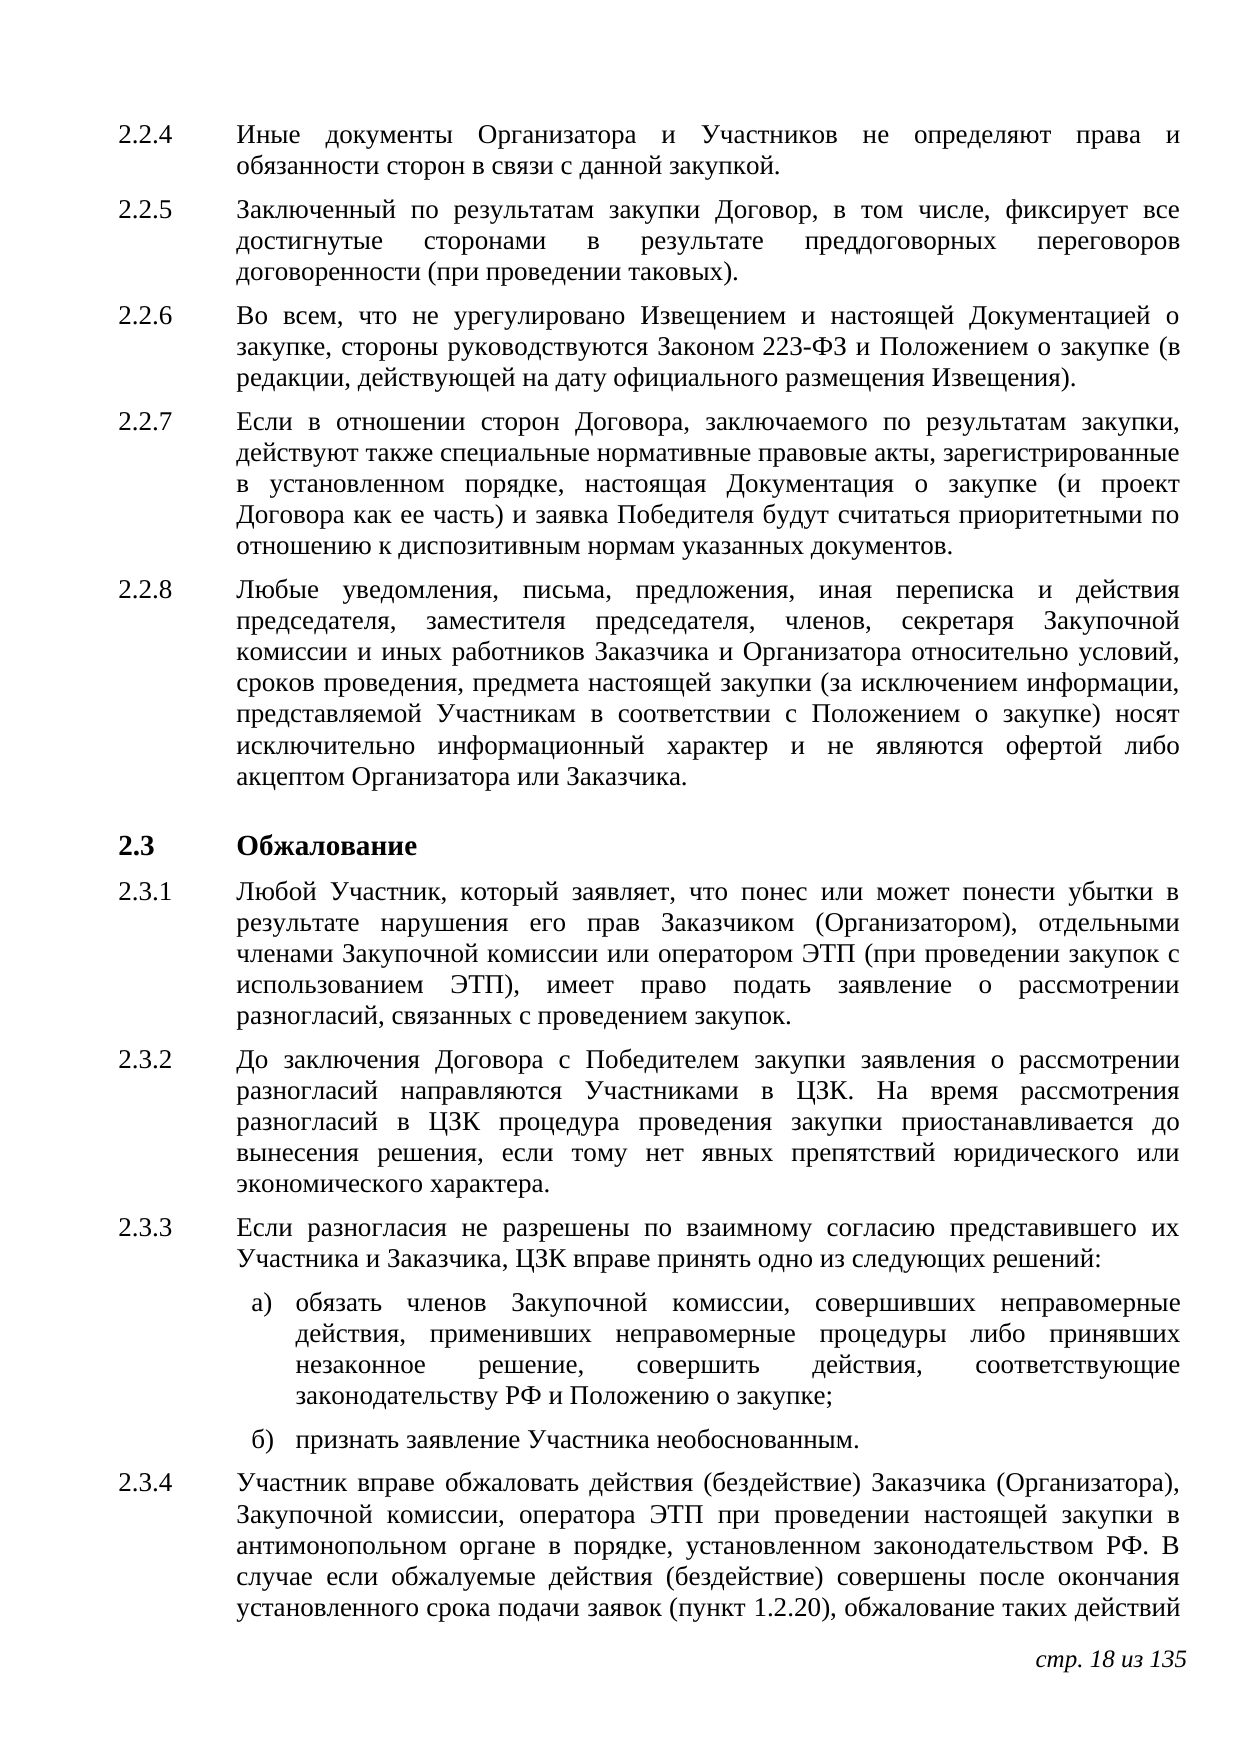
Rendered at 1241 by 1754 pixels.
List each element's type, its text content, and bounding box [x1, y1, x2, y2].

list Если в отношении сторон Договора, заключаемого по результатам закупки, действуют также специальные нормативные правовые акты, зарегистрированные в установленном порядке, настоящая Документация о закупке (и проект Договора как ее часть) и заявка Победителя будут считаться приоритетными по отношению к диспозитивным нормам указанных документов. [118, 405, 1181, 561]
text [118, 1467, 1181, 1622]
text До заключения Договора с Победителем закупки заявления о рассмотрении разногласий направляются Участниками в ЦЗК. На время рассмотрения разногласий в ЦЗК процедура проведения закупки приостанавливается до вынесения решения, если тому нет явных препятствий юридического или экономического характера. [118, 1043, 1181, 1198]
text Если разногласия не разрешены по взаимному согласию представившего их Участника и Заказчика, ЦЗК вправе принять одно из следующих решений: [118, 1211, 1181, 1273]
list Иные документы Организатора и Участников не определяют права и обязанности сторон в связи с данной закупкой. [118, 118, 1181, 180]
subtitle Обжалование [118, 828, 1181, 862]
list Любые уведомления, письма, предложения, иная переписка и действия председателя, заместителя председателя, членов, секретаря Закупочной комиссии и иных работников Заказчика и Организатора относительно условий, сроков проведения, предмета настоящей закупки (за исключением информации, представляемой Участникам в соответствии с Положением о закупке) носят исключительно информационный характер и не являются офертой либо акцептом Организатора или Заказчика. [118, 573, 1181, 791]
list Во всем, что не урегулировано Извещением и настоящей Документацией о закупке, стороны руководствуются Законом 223-ФЗ и Положением о закупке (в редакции, действующей на дату официального размещения Извещения). [118, 299, 1181, 392]
text Любой Участник, который заявляет, что понес или может понести убытки в результате нарушения его прав Заказчиком (Организатором), отдельными членами Закупочной комиссии или оператором ЭТП (при проведении закупок с использованием ЭТП), имеет право подать заявление о рассмотрении разногласий, связанных с проведением закупок. [118, 874, 1181, 1030]
list обязать членов Закупочной комиссии, совершивших неправомерные действия, применивших неправомерные процедуры либо принявших незаконное решение, совершить действия, соответствующие законодательству РФ и Положению о закупке; [251, 1286, 1181, 1410]
list Заключенный по результатам закупки Договор, в том числе, фиксирует все достигнутые сторонами в результате преддоговорных переговоров договоренности (при проведении таковых). [118, 193, 1181, 286]
list признать заявление Участника необоснованным. [251, 1423, 1181, 1454]
